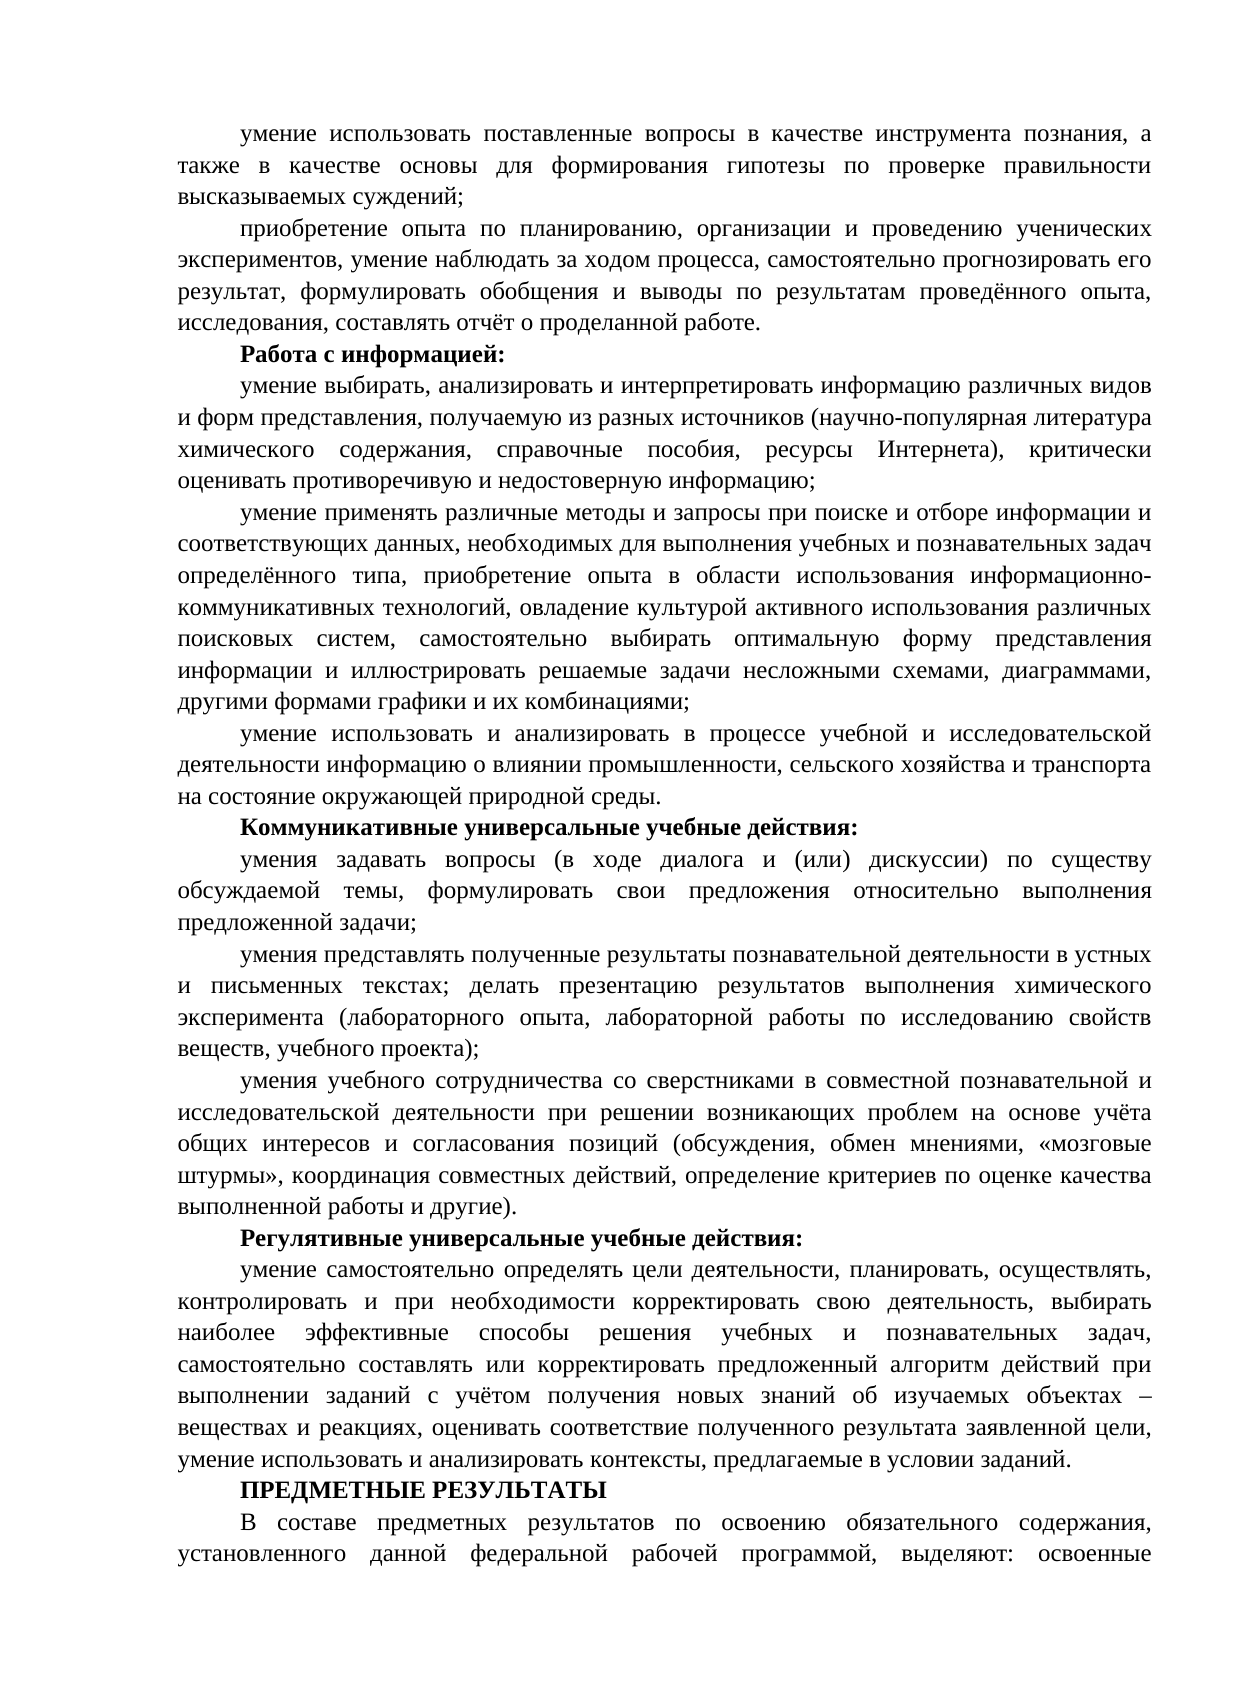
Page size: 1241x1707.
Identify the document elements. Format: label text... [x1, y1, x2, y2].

text умения представлять полученные результаты познавательной деятельности в устных и письменных текстах; делать презентацию результатов выполнения химического эксперимента (лабораторного опыта, лабораторной работы по исследованию свойств веществ, учебного проекта); [177, 939, 1152, 1062]
text умение использовать и анализировать в процессе учебной и исследовательской деятельности информацию о влиянии промышленности, сельского хозяйства и транспорта на состояние окружающей природной среды. [177, 718, 1152, 810]
text умения задавать вопросы (в ходе диалога и (или) дискуссии) по существу обсуждаемой темы, формулировать свои предложения относительно выполнения предложенной задачи; [177, 844, 1152, 936]
text приобретение опыта по планированию, организации и проведению ученических экспериментов, умение наблюдать за ходом процесса, самостоятельно прогнозировать его результат, формулировать обобщения и выводы по результатам проведённого опыта, исследования, составлять отчёт о проделанной работе. [177, 213, 1152, 336]
text умение применять различные методы и запросы при поиске и отборе информации и соответствующих данных, необходимых для выполнения учебных и познавательных задач определённого типа, приобретение опыта в области использования информационно-коммуникативных технологий, овладение культурой активного использования различных поисковых систем, самостоятельно выбирать оптимальную форму представления информации и иллюстрировать решаемые задачи несложными схемами, диаграммами, другими формами графики и их комбинациями; [177, 497, 1152, 715]
text Коммуникативные универсальные учебные действия: [177, 812, 1152, 841]
text умение самостоятельно определять цели деятельности, планировать, осуществлять, контролировать и при необходимости корректировать свою деятельность, выбирать наиболее эффективные способы решения учебных и познавательных задач, самостоятельно составлять или корректировать предложенный алгоритм действий при выполнении заданий с учётом получения новых знаний об изучаемых объектах – веществах и реакциях, оценивать соответствие полученного результата заявленной цели, умение использовать и анализировать контексты, предлагаемые в условии заданий. [177, 1254, 1152, 1472]
text умение выбирать, анализировать и интерпретировать информацию различных видов и форм представления, получаемую из разных источников (научно-популярная литература химического содержания, справочные пособия, ресурсы Интернета), критически оценивать противоречивую и недостоверную информацию; [177, 371, 1152, 494]
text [177, 1507, 1152, 1567]
text Работа с информацией: [177, 339, 1152, 368]
text ПРЕДМЕТНЫЕ РЕЗУЛЬТАТЫ [177, 1475, 1152, 1504]
text умение использовать поставленные вопросы в качестве инструмента познания, а также в качестве основы для формирования гипотезы по проверке правильности высказываемых суждений; [177, 118, 1152, 210]
text Регулятивные универсальные учебные действия: [177, 1223, 1152, 1252]
text умения учебного сотрудничества со сверстниками в совместной познавательной и исследовательской деятельности при решении возникающих проблем на основе учёта общих интересов и согласования позиций (обсуждения, обмен мнениями, «мозговые штурмы», координация совместных действий, определение критериев по оценке качества выполненной работы и другие). [177, 1065, 1152, 1220]
